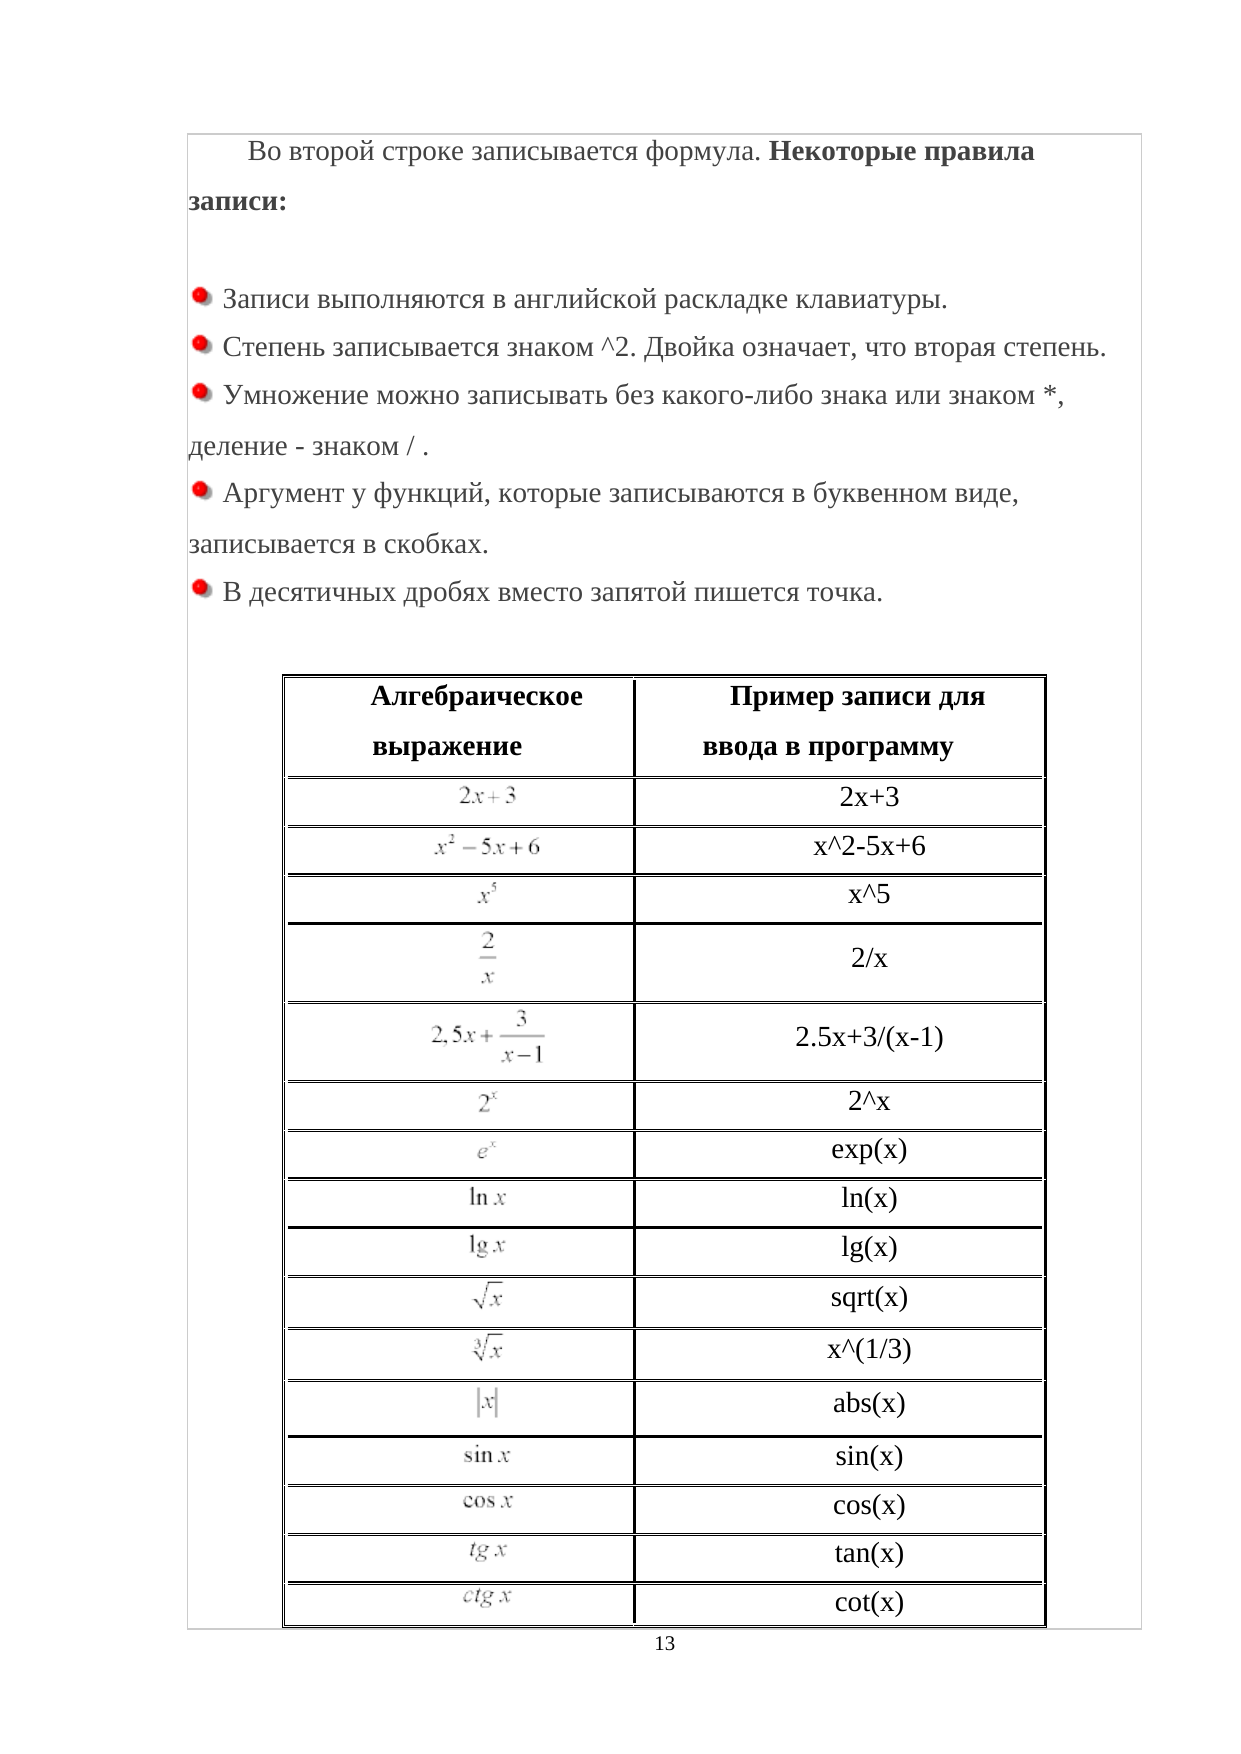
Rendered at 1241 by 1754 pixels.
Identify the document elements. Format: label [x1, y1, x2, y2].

picture [466, 1229, 511, 1263]
picture [188, 478, 216, 503]
picture [460, 1584, 517, 1613]
picture [431, 828, 546, 861]
picture [455, 781, 521, 810]
picture [466, 1538, 511, 1567]
picture [460, 1491, 517, 1515]
picture [474, 877, 503, 910]
table_header [188, 135, 1141, 1628]
picture [461, 1440, 516, 1469]
picture [468, 1330, 509, 1367]
picture [468, 1277, 509, 1315]
picture [188, 380, 216, 405]
picture [188, 577, 216, 601]
picture [188, 332, 216, 357]
picture [427, 1004, 550, 1068]
picture [466, 1183, 511, 1212]
picture [474, 1084, 503, 1116]
picture [475, 1132, 502, 1165]
picture [474, 1381, 503, 1423]
picture [475, 925, 502, 989]
picture [188, 284, 216, 309]
